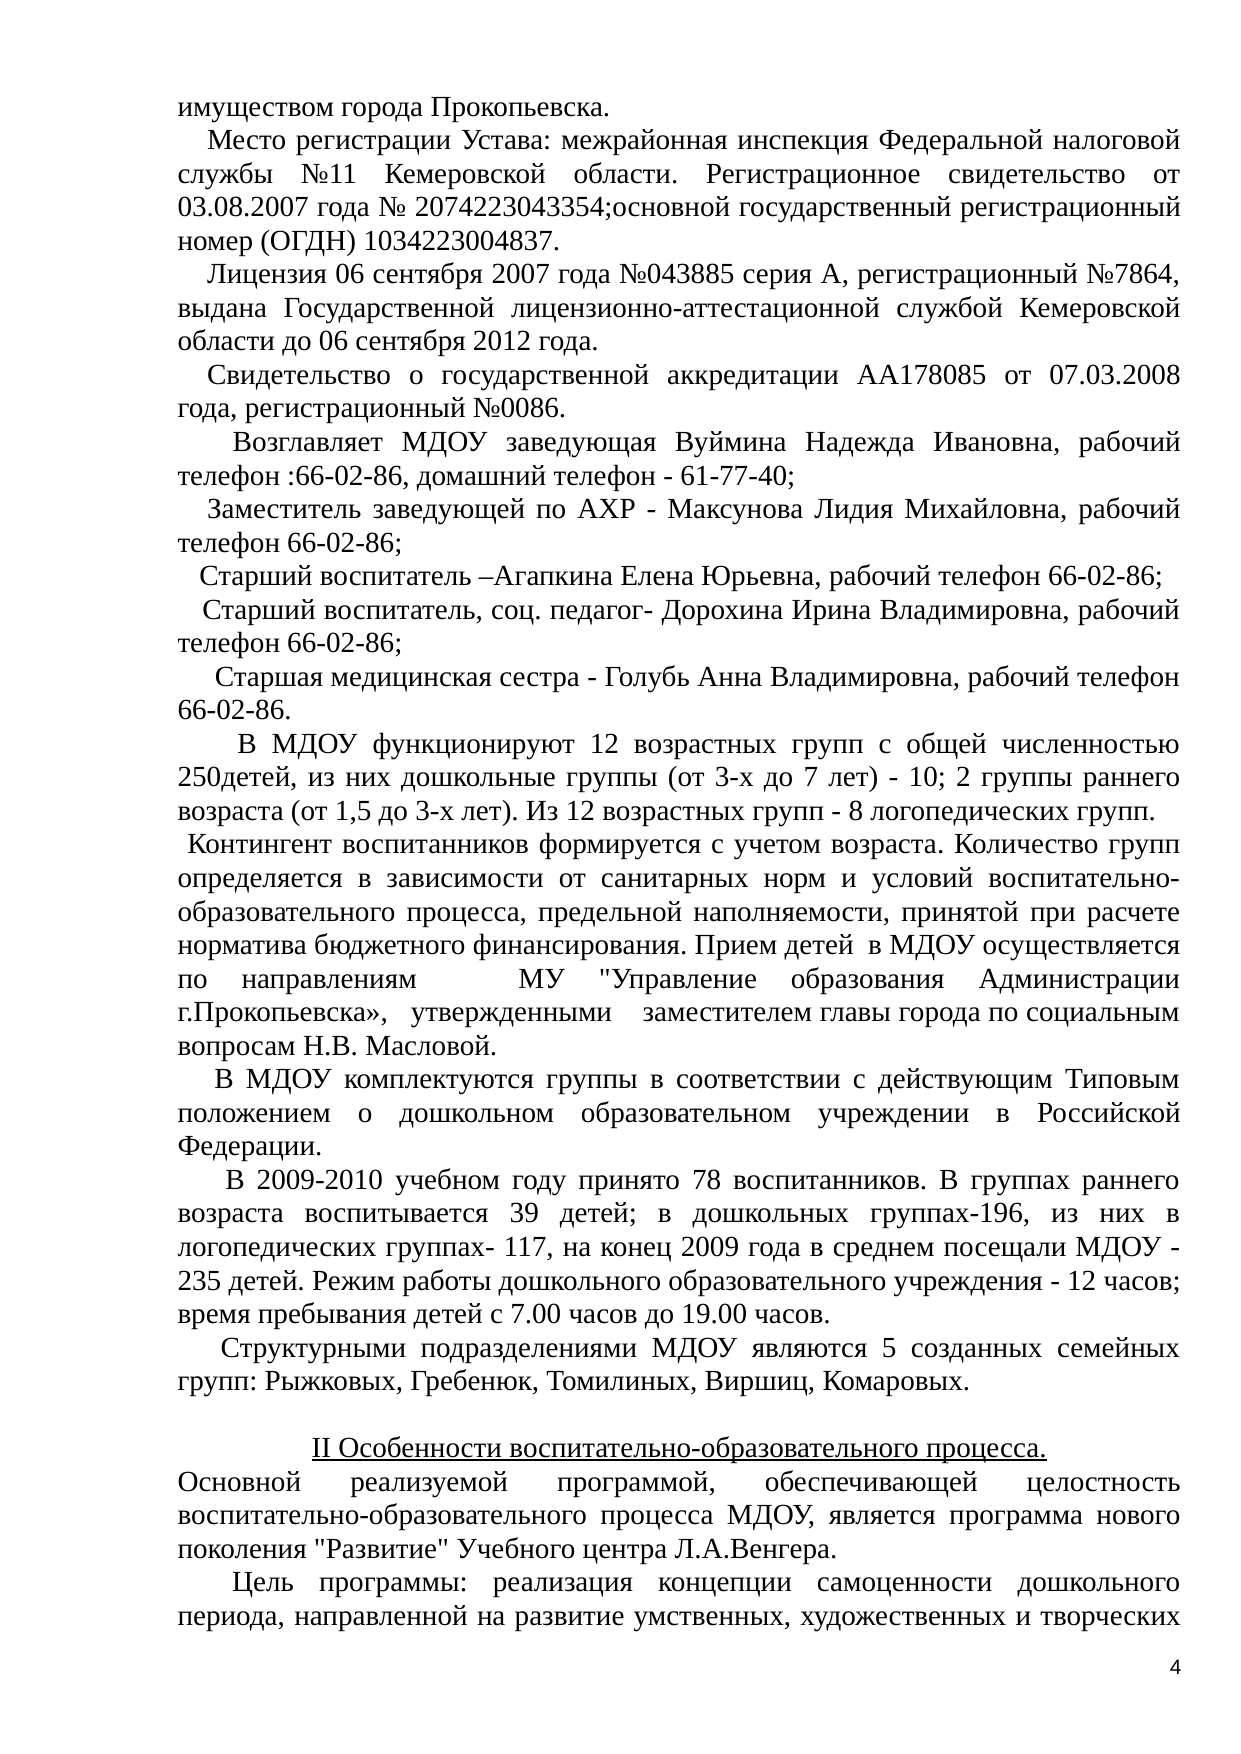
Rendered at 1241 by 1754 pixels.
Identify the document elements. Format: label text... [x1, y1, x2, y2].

text Старший воспитатель –Агапкина Елена Юрьевна, рабочий телефон 66-02-86; [177, 558, 1181, 592]
text Контингент воспитанников формируется с учетом возраста. Количество групп определяется в зависимости от санитарных норм и условий воспитательно-образовательного процесса, предельной наполняемости, принятой при расчете норматива бюджетного финансирования. Прием детей в МДОУ осуществляется по направлениям МУ "Управление образования Администрации г.Прокопьевска», утвержденными заместителем главы города по социальным вопросам Н.В. Масловой. [177, 827, 1181, 1061]
text Возглавляет МДОУ заведующая Вуймина Надежда Ивановна, рабочий телефон :66-02-86, домашний телефон - 61-77-40; [177, 424, 1181, 491]
text Лицензия 06 сентября 2007 года №043885 серия А, регистрационный №7864, выдана Государственной лицензионно-аттестационной службой Кемеровской области до 06 сентября 2012 года. [177, 256, 1181, 357]
text В 2009-2010 учебном году принято 78 воспитанников. В группах раннего возраста воспитывается 39 детей; в дошкольных группах-196, из них в логопедических группах- 117, на конец 2009 года в среднем посещали МДОУ - 235 детей. Режим работы дошкольного образовательного учреждения - 12 часов; время пребывания детей с 7.00 часов до 19.00 часов. [177, 1162, 1181, 1330]
text В МДОУ комплектуются группы в соответствии с действующим Типовым положением о дошкольном образовательном учреждении в Российской Федерации. [177, 1061, 1181, 1162]
text В МДОУ функционируют 12 возрастных групп с общей численностью 250детей, из них дошкольные группы (от 3-х до 7 лет) - 10; 2 группы раннего возраста (от 1,5 до 3-х лет). Из 12 возрастных групп - 8 логопедических групп. [177, 726, 1181, 827]
text Основной реализуемой программой, обеспечивающей целостность воспитательно-образовательного процесса МДОУ, является программа нового поколения "Развитие" Учебного центра Л.А.Венгера. [177, 1464, 1181, 1564]
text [177, 89, 1181, 122]
text Старший воспитатель, соц. педагог- Дорохина Ирина Владимировна, рабочий телефон 66-02-86; [177, 592, 1181, 659]
text II Особенности воспитательно-образовательного процесса. [177, 1430, 1181, 1464]
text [177, 1564, 1181, 1632]
text Заместитель заведующей по АХР - Максунова Лидия Михайловна, рабочий телефон 66-02-86; [177, 491, 1181, 558]
text Старшая медицинская сестра - Голубь Анна Владимировна, рабочий телефон 66-02-86. [177, 659, 1181, 726]
text Структурными подразделениями МДОУ являются 5 созданных семейных групп: Рыжковых, Гребенюк, Томилиных, Виршиц, Комаровых. [177, 1330, 1181, 1397]
text Свидетельство о государственной аккредитации АА178085 от 07.03.2008 года, регистрационный №0086. [177, 357, 1181, 424]
text Место регистрации Устава: межрайонная инспекция Федеральной налоговой службы №11 Кемеровской области. Регистрационное свидетельство от 03.08.2007 года № 2074223043354;основной государственный регистрационный номер (ОГДН) 1034223004837. [177, 122, 1181, 256]
